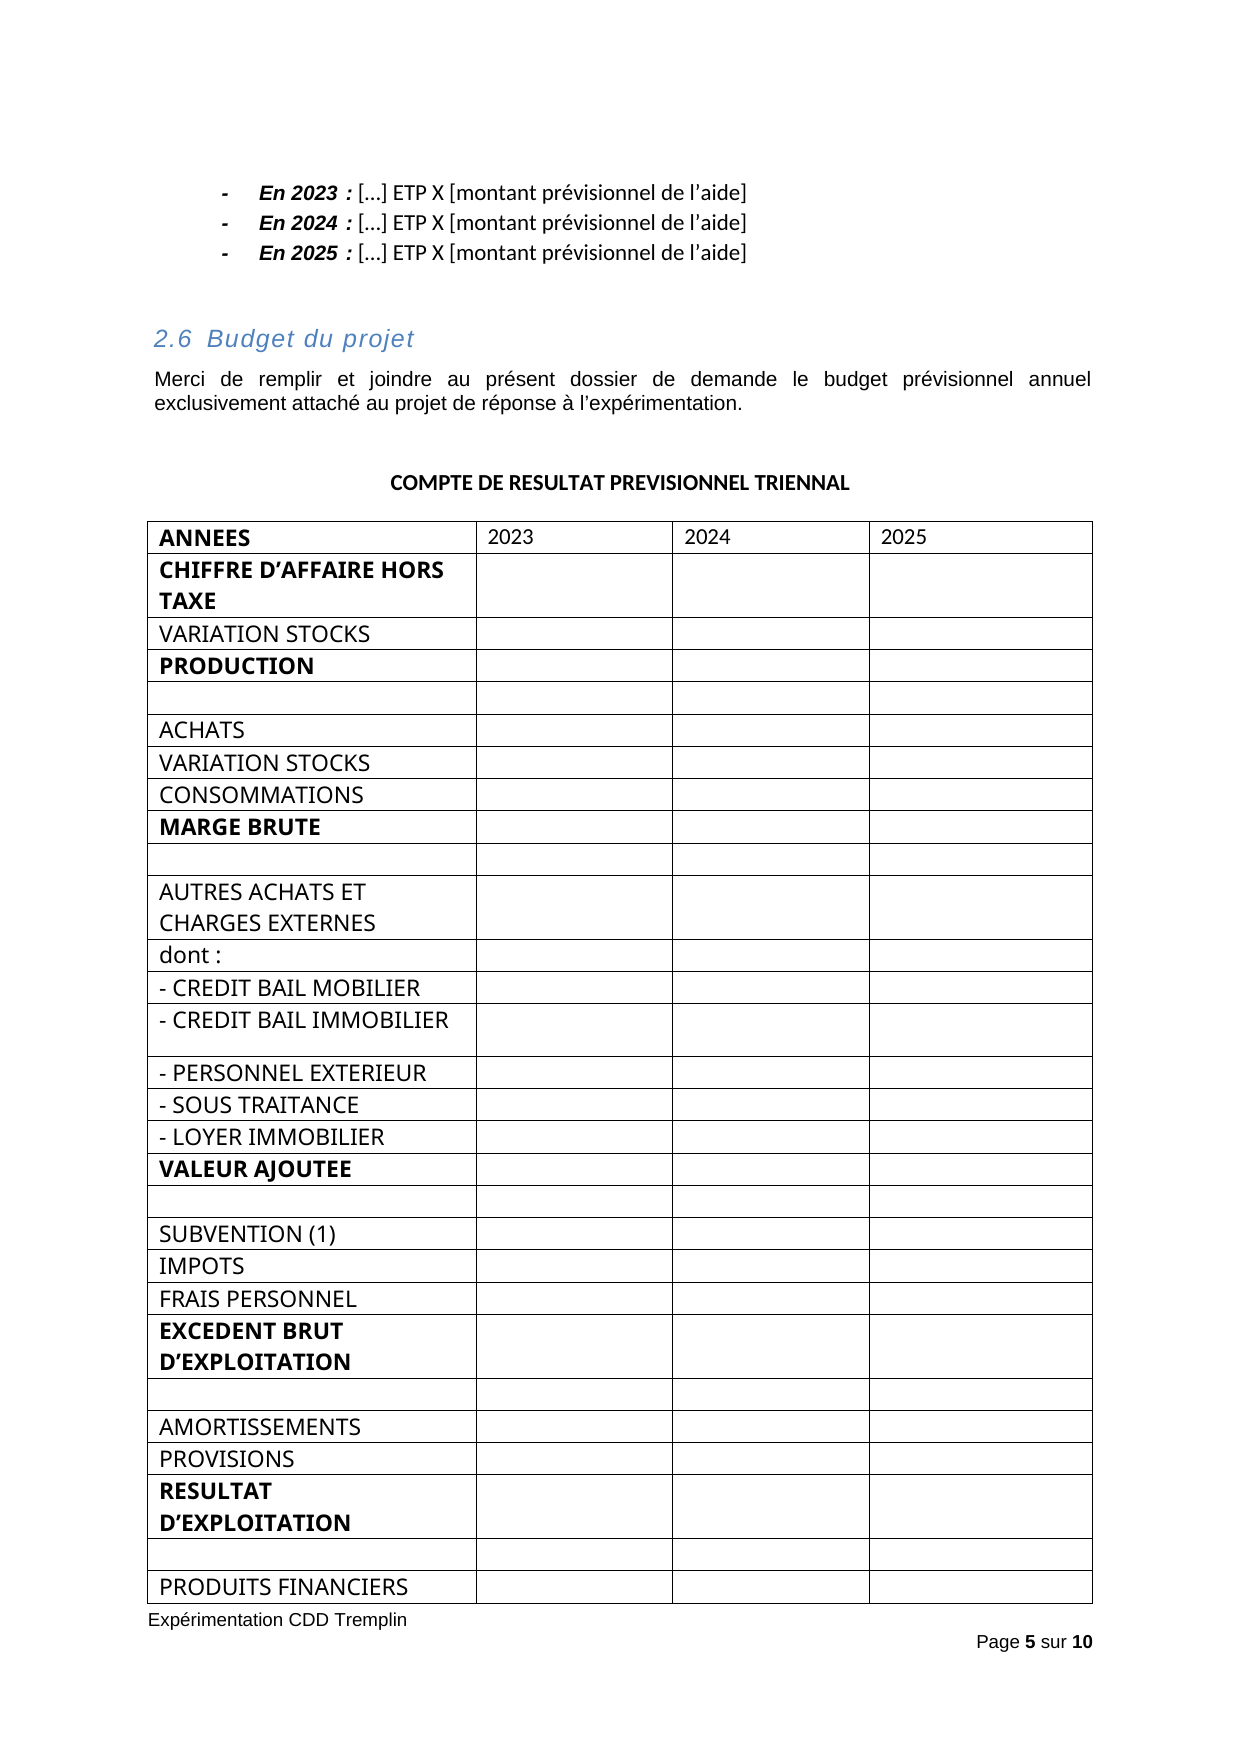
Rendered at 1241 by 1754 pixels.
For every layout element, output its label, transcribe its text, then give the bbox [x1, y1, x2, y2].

table_cell [870, 1475, 1092, 1538]
table_cell [477, 715, 672, 746]
table_cell [870, 682, 1092, 713]
table_cell PRODUITS FINANCIERS [148, 1571, 476, 1602]
table_cell [673, 972, 869, 1003]
table_cell [870, 972, 1092, 1003]
table_cell AUTRES ACHATS ET CHARGES EXTERNES [148, 876, 476, 938]
table_cell [477, 811, 672, 843]
table_cell [870, 1121, 1092, 1152]
table_cell [477, 1283, 672, 1314]
table_cell [673, 1315, 869, 1377]
table_cell FRAIS PERSONNEL [148, 1283, 476, 1314]
table_cell [673, 1250, 869, 1282]
table_cell [870, 779, 1092, 810]
table_cell [673, 844, 869, 875]
table_header 2024 [673, 522, 869, 553]
table_cell [477, 1057, 672, 1088]
table_cell [477, 779, 672, 810]
table_cell [673, 682, 869, 713]
table_cell - PERSONNEL EXTERIEUR [148, 1057, 476, 1088]
table_cell [673, 811, 869, 843]
table_cell - SOUS TRAITANCE [148, 1089, 476, 1120]
text COMPTE DE RESULTAT PREVISIONNEL TRIENNAL [148, 468, 1093, 496]
table_cell [870, 811, 1092, 843]
table_cell [477, 876, 672, 938]
table_cell EXCEDENT BRUT D’EXPLOITATION [148, 1315, 476, 1377]
table_cell [870, 1315, 1092, 1377]
list En 2024 : […] ETP X [montant prévisionnel de l’aide] [221, 208, 1093, 236]
table_cell - CREDIT BAIL MOBILIER [148, 972, 476, 1003]
table_cell [148, 1539, 476, 1570]
table_header ANNEES [148, 522, 476, 553]
table_cell [870, 1004, 1092, 1056]
table_cell [673, 1443, 869, 1474]
subtitle Budget du projet [153, 324, 1093, 352]
table_cell [673, 1539, 869, 1570]
table_cell [673, 1283, 869, 1314]
table_cell [673, 1475, 869, 1538]
table_cell [477, 1475, 672, 1538]
table_cell [870, 747, 1092, 778]
table_cell - LOYER IMMOBILIER [148, 1121, 476, 1152]
table_cell [870, 1443, 1092, 1474]
table_cell [870, 1250, 1092, 1282]
table_cell [870, 618, 1092, 649]
table_cell [477, 940, 672, 971]
table_cell [477, 1443, 672, 1474]
table_cell [673, 1571, 869, 1602]
table_cell [673, 1121, 869, 1152]
table_cell [673, 1186, 869, 1217]
table_cell [673, 747, 869, 778]
list En 2025 : […] ETP X [montant prévisionnel de l’aide] [221, 238, 1093, 266]
table_cell [673, 876, 869, 938]
table_cell [870, 1379, 1092, 1410]
table_cell [148, 1379, 476, 1410]
table_cell [870, 876, 1092, 938]
table_cell [477, 747, 672, 778]
table_cell VARIATION STOCKS [148, 618, 476, 649]
table_cell [673, 1089, 869, 1120]
table_cell [673, 1379, 869, 1410]
table_cell [477, 972, 672, 1003]
table_cell [477, 1379, 672, 1410]
table_cell [673, 779, 869, 810]
table_cell [477, 618, 672, 649]
list En 2023 : […] ETP X [montant prévisionnel de l’aide] [221, 178, 1093, 206]
table_cell VARIATION STOCKS [148, 747, 476, 778]
table_cell [477, 1539, 672, 1570]
table_cell [148, 682, 476, 713]
table_cell [673, 1154, 869, 1185]
table_cell MARGE BRUTE [148, 811, 476, 843]
table_cell [477, 844, 672, 875]
table_cell [477, 554, 672, 617]
table_cell [477, 1218, 672, 1249]
table_cell [477, 1411, 672, 1442]
table_cell IMPOTS [148, 1250, 476, 1282]
table_cell [870, 1154, 1092, 1185]
table_cell [477, 1315, 672, 1377]
table_cell [477, 682, 672, 713]
table_cell [673, 1218, 869, 1249]
table_cell SUBVENTION (1) [148, 1218, 476, 1249]
table_cell [673, 618, 869, 649]
table_cell VALEUR AJOUTEE [148, 1154, 476, 1185]
table_cell [477, 1154, 672, 1185]
table_cell [870, 715, 1092, 746]
table_cell [477, 1571, 672, 1602]
table_cell PROVISIONS [148, 1443, 476, 1474]
table_cell [870, 1539, 1092, 1570]
table_cell RESULTAT D’EXPLOITATION [148, 1475, 476, 1538]
table_cell [673, 554, 869, 617]
table_cell [673, 940, 869, 971]
table_cell [673, 1004, 869, 1056]
table_cell [870, 1057, 1092, 1088]
table_cell [870, 1089, 1092, 1120]
table_cell ACHATS [148, 715, 476, 746]
table_cell [673, 1057, 869, 1088]
table_cell CONSOMMATIONS [148, 779, 476, 810]
table_cell - CREDIT BAIL IMMOBILIER [148, 1004, 476, 1056]
table_cell [870, 1186, 1092, 1217]
table_cell [870, 844, 1092, 875]
table_cell [477, 1186, 672, 1217]
table_cell [477, 650, 672, 681]
table_cell [870, 650, 1092, 681]
table_cell [870, 1411, 1092, 1442]
table_cell PRODUCTION [148, 650, 476, 681]
table_cell [870, 1283, 1092, 1314]
list Merci de remplir et joindre au présent dossier de demande le budget prévisionnel annuel exclusivement attaché au projet de réponse à l’expérimentation. [154, 367, 1093, 415]
table_header 2025 [870, 522, 1092, 553]
table_cell [477, 1004, 672, 1056]
table_cell [477, 1250, 672, 1282]
table_cell [870, 1571, 1092, 1602]
table_cell [870, 940, 1092, 971]
table_cell dont : [148, 940, 476, 971]
table_cell [477, 1121, 672, 1152]
table_cell CHIFFRE D’AFFAIRE HORS TAXE [148, 554, 476, 617]
table_header 2023 [477, 522, 672, 553]
table_cell [477, 1089, 672, 1120]
table_cell [148, 844, 476, 875]
table_cell [870, 554, 1092, 617]
table_cell [148, 1186, 476, 1217]
table_cell [673, 650, 869, 681]
table_cell [870, 1218, 1092, 1249]
table_cell [673, 1411, 869, 1442]
table_cell AMORTISSEMENTS [148, 1411, 476, 1442]
table_cell [673, 715, 869, 746]
